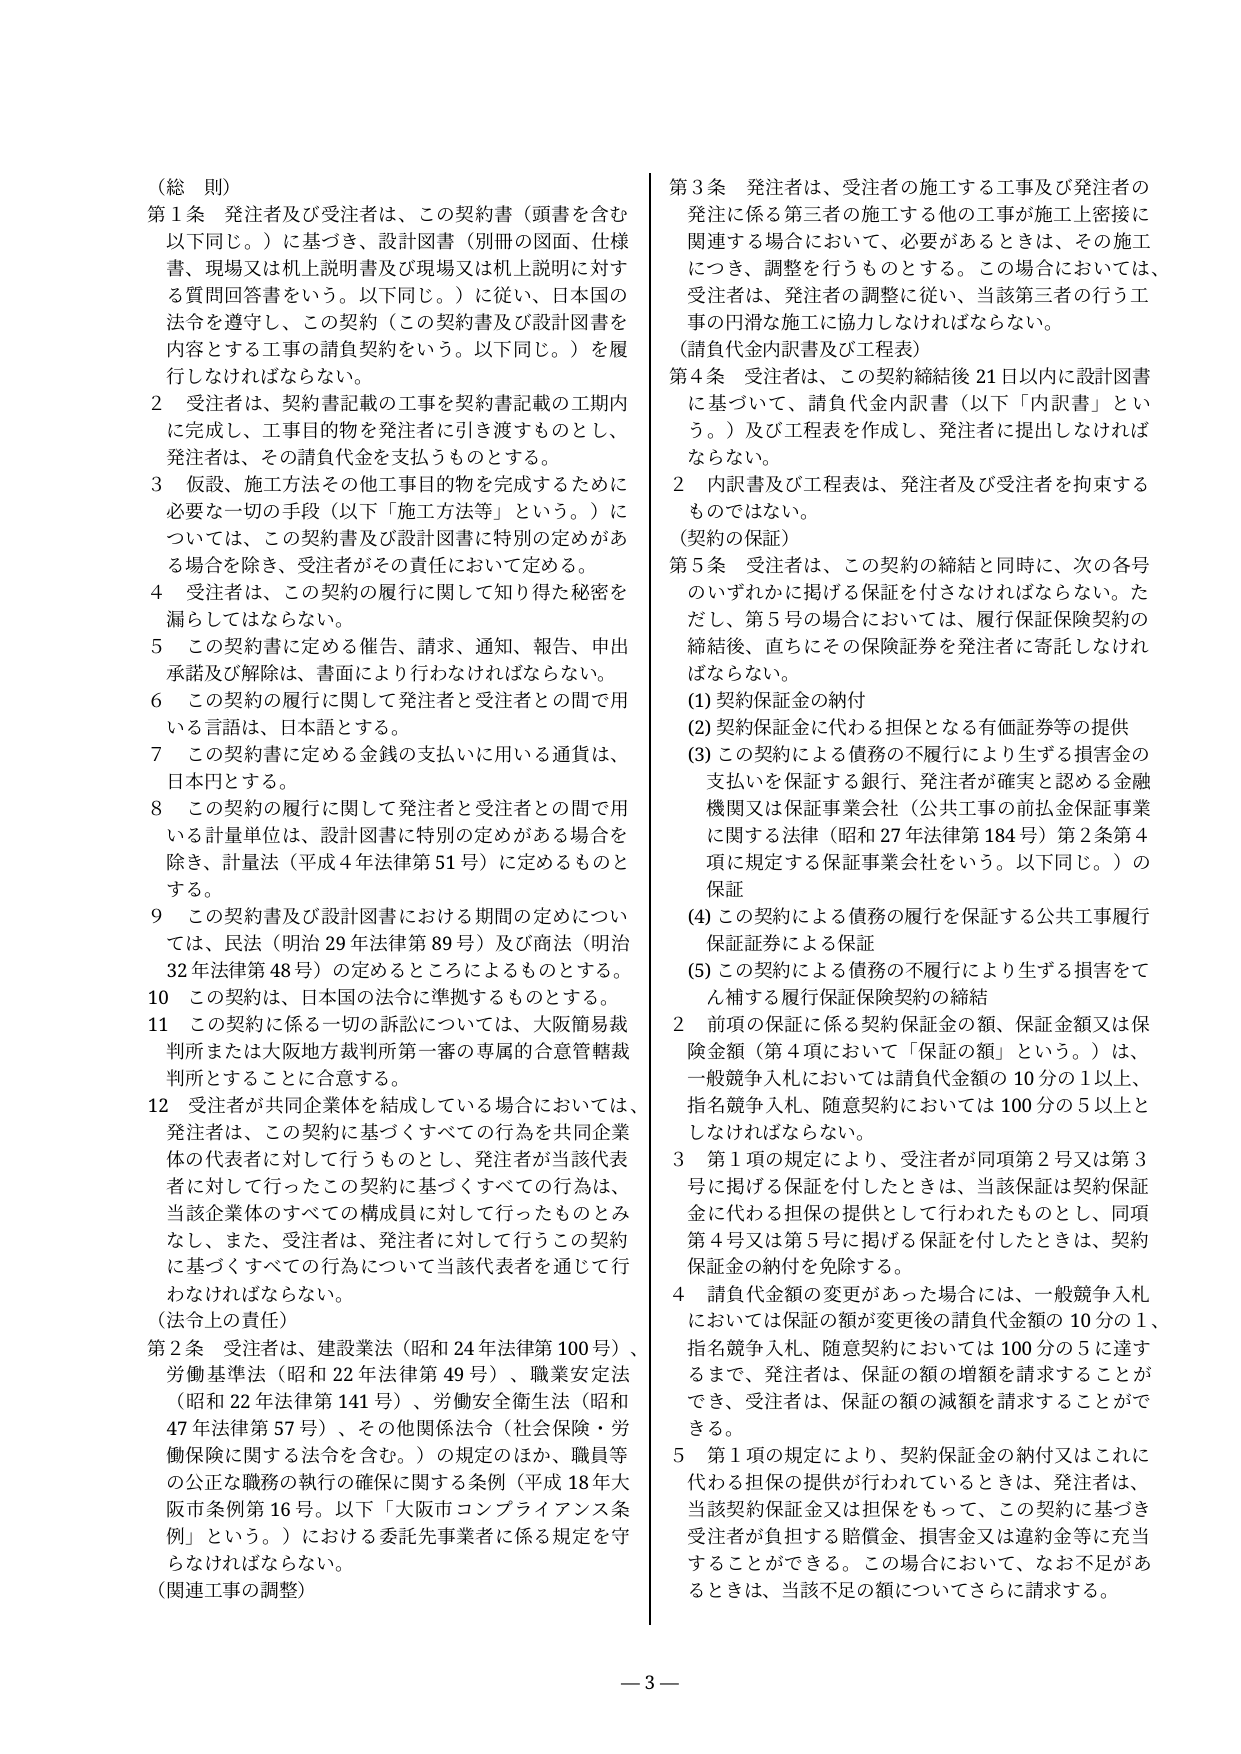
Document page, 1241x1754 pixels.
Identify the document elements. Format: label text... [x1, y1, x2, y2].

text ７ この契約書に定める金銭の支払いに用いる通貨は、日本円とする。 [148, 740, 630, 794]
text 第３条 発注者は、受注者の施工する工事及び発注者の発注に係る第三者の施工する他の工事が施工上密接に関連する場合において、必要があるときは、その施工につき、調整を行うものとする。この場合においては、受注者は、発注者の調整に従い、当該第三者の行う工事の円滑な施工に協力しなければならない。 [669, 173, 1152, 335]
text （請負代金内訳書及び工程表） [669, 335, 1152, 362]
text 第１条 発注者及び受注者は、この契約書（頭書を含む。以下同じ。）に基づき、設計図書（別冊の図面、仕様書、現場又は机上説明書及び現場又は机上説明に対する質問回答書をいう。以下同じ。）に従い、日本国の法令を遵守し、この契約（この契約書及び設計図書を内容とする工事の請負契約をいう。以下同じ。）を履行しなければならない。 [148, 200, 630, 389]
text ２ 前項の保証に係る契約保証金の額、保証金額又は保険金額（第４項において「保証の額」という。）は、一般競争入札においては請負代金額の10分の１以上、指名競争入札、随意契約においては100分の５以上としなければならない。 [669, 1009, 1152, 1144]
text ４ 請負代金額の変更があった場合には、一般競争入札においては保証の額が変更後の請負代金額の10分の１、指名競争入札、随意契約においては100分の５に達するまで、発注者は、保証の額の増額を請求することができ、受注者は、保証の額の減額を請求することができる。 [669, 1279, 1152, 1441]
text （契約の保証） [669, 524, 1152, 551]
text 11 この契約に係る一切の訴訟については、大阪簡易裁判所または大阪地方裁判所第一審の専属的合意管轄裁判所とすることに合意する。 [148, 1009, 630, 1091]
text 12 受注者が共同企業体を結成している場合においては、発注者は、この契約に基づくすべての行為を共同企業体の代表者に対して行うものとし、発注者が当該代表者に対して行ったこの契約に基づくすべての行為は、当該企業体のすべての構成員に対して行ったものとみなし、また、受注者は、発注者に対して行うこの契約に基づくすべての行為について当該代表者を通じて行わなければならない。 [148, 1091, 630, 1306]
text 第４条 受注者は、この契約締結後21日以内に設計図書に基づいて、請負代金内訳書（以下「内訳書」という。）及び工程表を作成し、発注者に提出しなければならない。 [669, 362, 1152, 470]
text （関連工事の調整） [148, 1576, 630, 1603]
text (1) 契約保証金の納付 [688, 686, 1152, 713]
text 第５条 受注者は、この契約の締結と同時に、次の各号のいずれかに掲げる保証を付さなければならない。ただし、第５号の場合においては、履行保証保険契約の締結後、直ちにその保険証券を発注者に寄託しなければならない。 [669, 551, 1152, 686]
text (2) 契約保証金に代わる担保となる有価証券等の提供 [688, 713, 1152, 740]
text ２ 内訳書及び工程表は、発注者及び受注者を拘束するものではない。 [669, 470, 1152, 524]
text ３ 仮設、施工方法その他工事目的物を完成するために必要な一切の手段（以下「施工方法等」という。）については、この契約書及び設計図書に特別の定めがある場合を除き、受注者がその責任において定める。 [148, 470, 630, 578]
text （総 則） [148, 173, 630, 200]
text ６ この契約の履行に関して発注者と受注者との間で用いる言語は、日本語とする。 [148, 686, 630, 740]
text ５ 第１項の規定により、契約保証金の納付又はこれに代わる担保の提供が行われているときは、発注者は、当該契約保証金又は担保をもって、この契約に基づき受注者が負担する賠償金、損害金又は違約金等に充当することができる。この場合において、なお不足があるときは、当該不足の額についてさらに請求する。 [669, 1441, 1152, 1603]
text 第２条 受注者は、建設業法（昭和24年法律第100号）、労働基準法（昭和22年法律第49号）、職業安定法（昭和22年法律第141号）、労働安全衛生法（昭和47年法律第57号）、その他関係法令（社会保険・労働保険に関する法令を含む。）の規定のほか、職員等の公正な職務の執行の確保に関する条例（平成18年大阪市条例第16号。以下「大阪市コンプライアンス条例」という。）における委託先事業者に係る規定を守らなければならない。 [148, 1333, 630, 1576]
text ４ 受注者は、この契約の履行に関して知り得た秘密を漏らしてはならない。 [148, 578, 630, 632]
text （法令上の責任） [148, 1306, 630, 1333]
text ８ この契約の履行に関して発注者と受注者との間で用いる計量単位は、設計図書に特別の定めがある場合を除き、計量法（平成４年法律第51号）に定めるものとする。 [148, 794, 630, 902]
text (5) この契約による債務の不履行により生ずる損害をてん補する履行保証保険契約の締結 [688, 956, 1152, 1009]
text (3) この契約による債務の不履行により生ずる損害金の支払いを保証する銀行、発注者が確実と認める金融機関又は保証事業会社（公共工事の前払金保証事業に関する法律（昭和27年法律第184号）第２条第４項に規定する保証事業会社をいう。以下同じ。）の保証 [688, 740, 1152, 902]
text ２ 受注者は、契約書記載の工事を契約書記載の工期内に完成し、工事目的物を発注者に引き渡すものとし、発注者は、その請負代金を支払うものとする。 [148, 389, 630, 470]
text (4) この契約による債務の履行を保証する公共工事履行保証証券による保証 [688, 902, 1152, 956]
text ９ この契約書及び設計図書における期間の定めについては、民法（明治29年法律第89号）及び商法（明治32年法律第48号）の定めるところによるものとする。 [148, 902, 630, 983]
text 10 この契約は、日本国の法令に準拠するものとする。 [148, 983, 630, 1009]
text ５ この契約書に定める催告、請求、通知、報告、申出、承諾及び解除は、書面により行わなければならない。 [148, 632, 630, 686]
text ３ 第１項の規定により、受注者が同項第２号又は第３号に掲げる保証を付したときは、当該保証は契約保証金に代わる担保の提供として行われたものとし、同項第４号又は第５号に掲げる保証を付したときは、契約保証金の納付を免除する。 [669, 1144, 1152, 1279]
